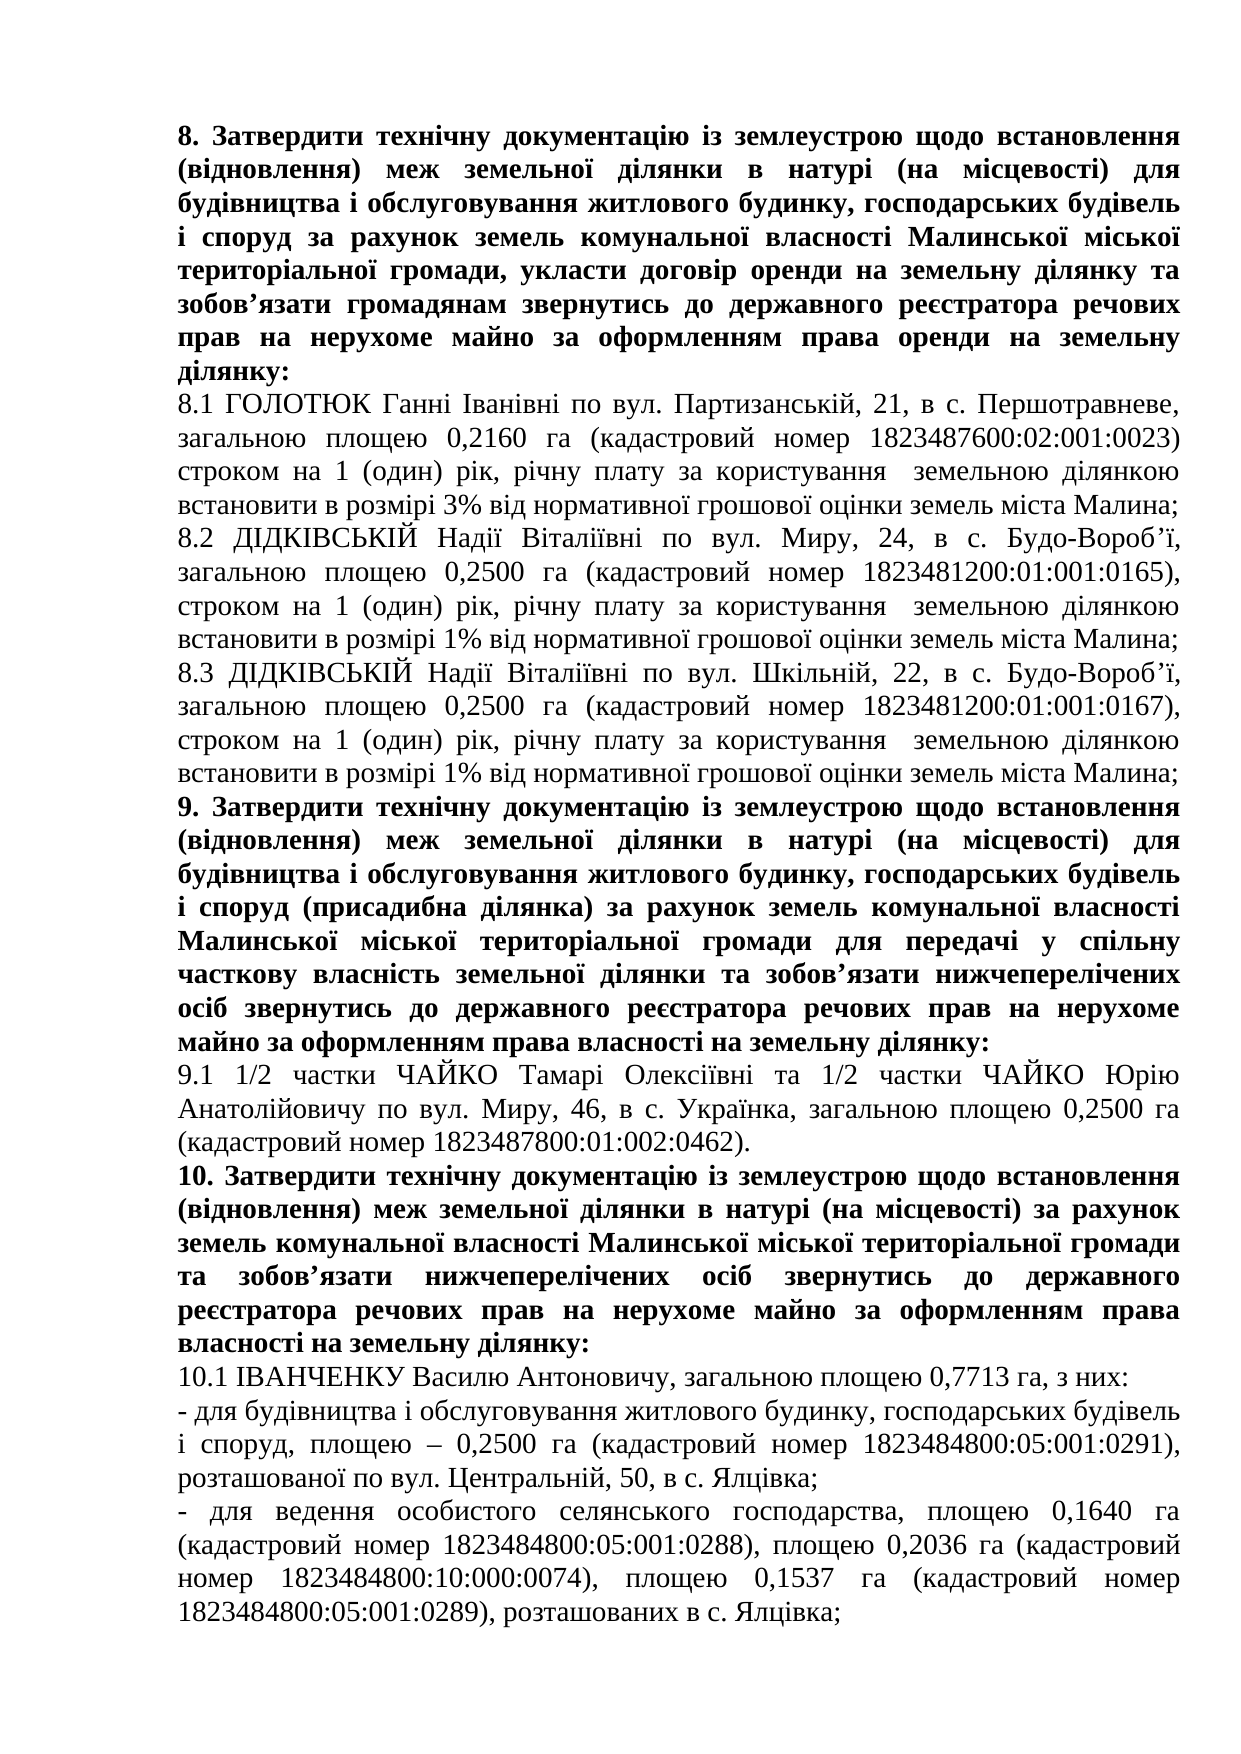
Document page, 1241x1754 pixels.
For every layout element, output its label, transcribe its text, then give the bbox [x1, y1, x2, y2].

text 10.1 ІВАНЧЕНКУ Василю Антоновичу, загальною площею 0,7713 га, з них: [177, 1359, 1181, 1393]
text 10. Затвердити технічну документацію із землеустрою щодо встановлення (відновлення) меж земельної ділянки в натурі (на місцевості) за рахунок земель комунальної власності Малинської міської територіальної громади та зобов’язати нижчеперелічених осіб звернутись до державного реєстратора речових прав на нерухоме майно за оформленням права власності на земельну ділянку: [177, 1158, 1181, 1359]
text 8.2 ДІДКІВСЬКІЙ Надії Віталіївні по вул. Миру, 24, в с. Будо-Вороб’ї, загальною площею 0,2500 га (кадастровий номер 1823481200:01:001:0165), строком на 1 (один) рік, річну плату за користування земельною ділянкою встановити в розмірі 1% від нормативної грошової оцінки земель міста Малина; [177, 521, 1181, 655]
text 9. Затвердити технічну документацію із землеустрою щодо встановлення (відновлення) меж земельної ділянки в натурі (на місцевості) для будівництва і обслуговування житлового будинку, господарських будівель і споруд (присадибна ділянка) за рахунок земель комунальної власності Малинської міської територіальної громади для передачі у спільну часткову власність земельної ділянки та зобов’язати нижчеперелічених осіб звернутись до державного реєстратора речових прав на нерухоме майно за оформленням права власності на земельну ділянку: [177, 789, 1181, 1057]
text 8.1 ГОЛОТЮК Ганні Іванівні по вул. Партизанській, 21, в с. Першотравневе, загальною площею 0,2160 га (кадастровий номер 1823487600:02:001:0023) строком на 1 (один) рік, річну плату за користування земельною ділянкою встановити в розмірі 3% від нормативної грошової оцінки земель міста Малина; [177, 386, 1181, 521]
text - для ведення особистого селянського господарства, площею 0,1640 га (кадастровий номер 1823484800:05:001:0288), площею 0,2036 га (кадастровий номер 1823484800:10:000:0074), площею 0,1537 га (кадастровий номер 1823484800:05:001:0289), розташованих в с. Ялцівка; [177, 1493, 1181, 1627]
text 8.3 ДІДКІВСЬКІЙ Надії Віталіївні по вул. Шкільній, 22, в с. Будо-Вороб’ї, загальною площею 0,2500 га (кадастровий номер 1823481200:01:001:0167), строком на 1 (один) рік, річну плату за користування земельною ділянкою встановити в розмірі 1% від нормативної грошової оцінки земель міста Малина; [177, 655, 1181, 789]
text 9.1 1/2 частки ЧАЙКО Тамарі Олексіївні та 1/2 частки ЧАЙКО Юрію Анатолійовичу по вул. Миру, 46, в с. Українка, загальною площею 0,2500 га (кадастровий номер 1823487800:01:002:0462). [177, 1057, 1181, 1158]
text 8. Затвердити технічну документацію із землеустрою щодо встановлення (відновлення) меж земельної ділянки в натурі (на місцевості) для будівництва і обслуговування житлового будинку, господарських будівель і споруд за рахунок земель комунальної власності Малинської міської територіальної громади, укласти договір оренди на земельну ділянку та зобов’язати громадянам звернутись до державного реєстратора речових прав на нерухоме майно за оформленням права оренди на земельну ділянку: [177, 118, 1181, 386]
text - для будівництва і обслуговування житлового будинку, господарських будівель і споруд, площею – 0,2500 га (кадастровий номер 1823484800:05:001:0291), розташованої по вул. Центральній, 50, в с. Ялцівка; [177, 1393, 1181, 1493]
